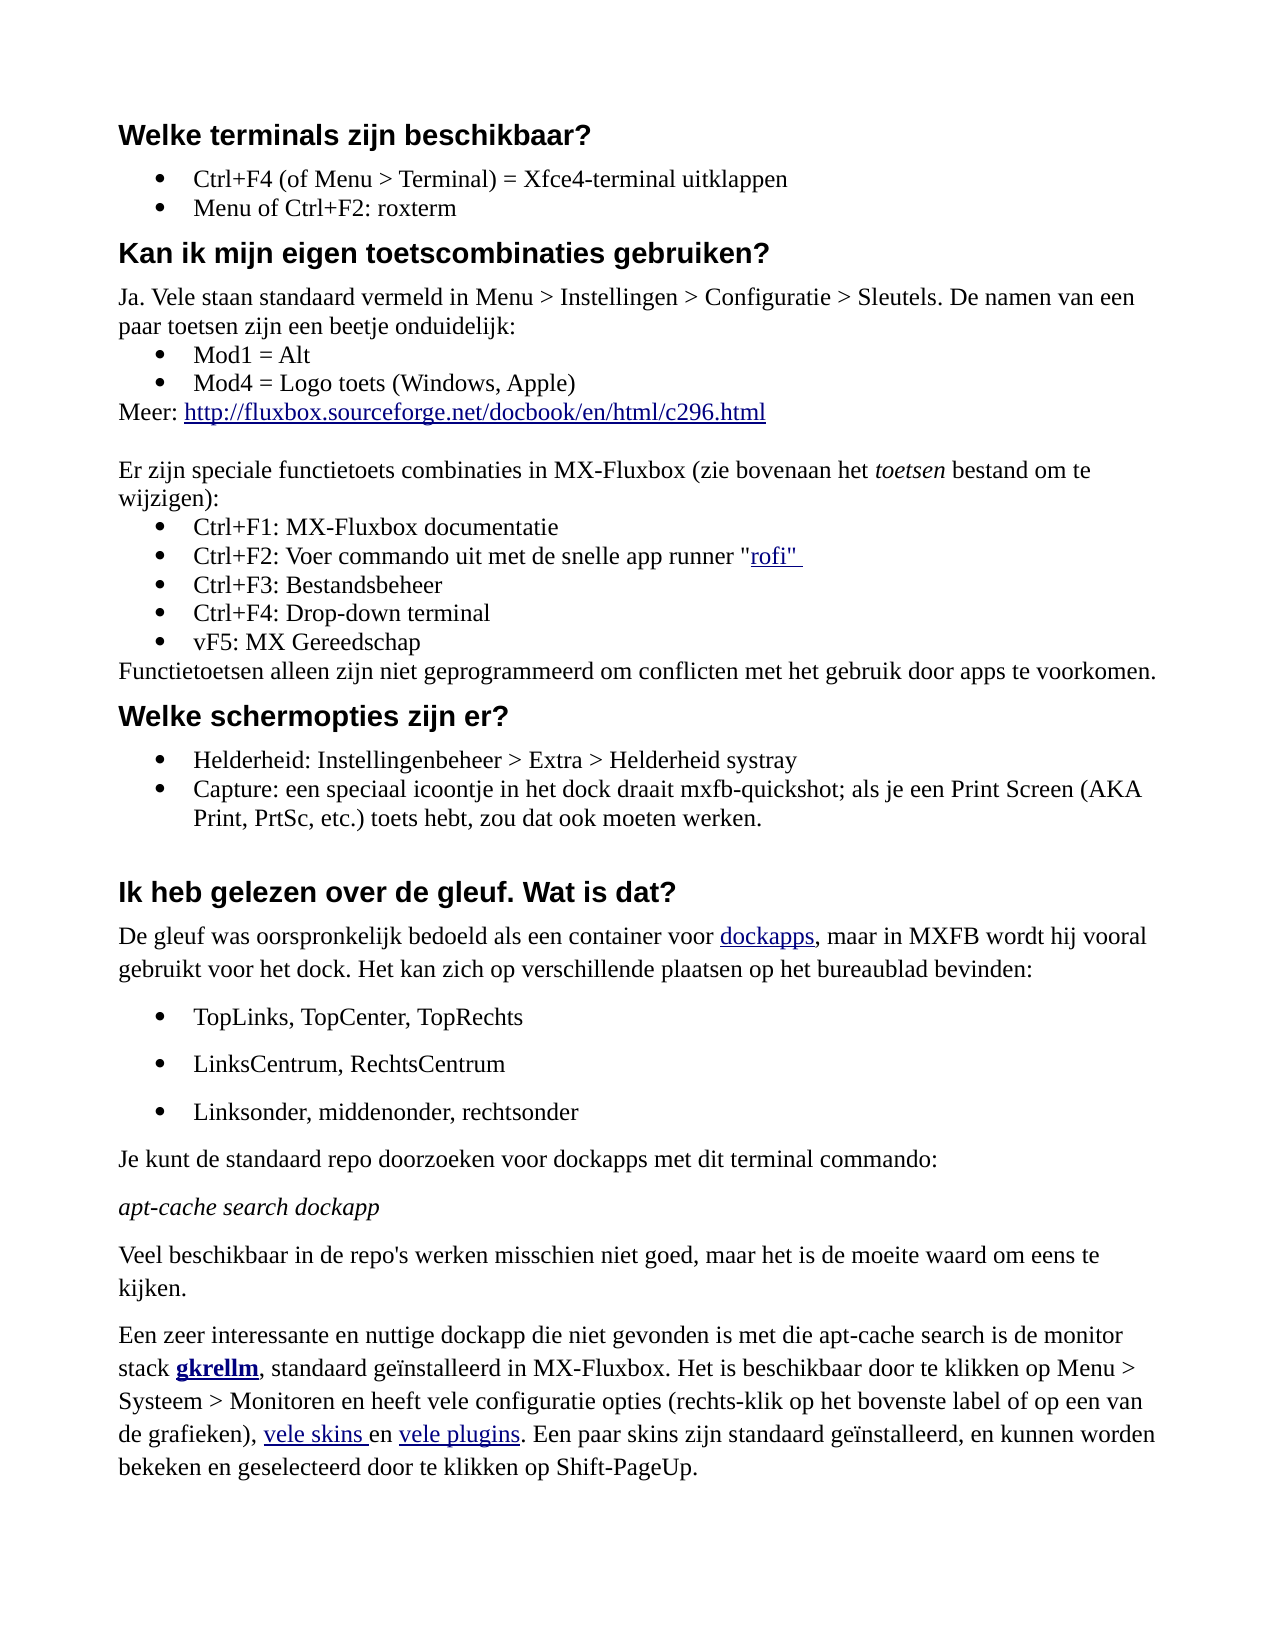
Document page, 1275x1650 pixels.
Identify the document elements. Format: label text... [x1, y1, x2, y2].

list LinksCentrum, RechtsCentrum [156, 1049, 1157, 1078]
list Helderheid: [156, 745, 1157, 774]
text De gleuf was oorspronkelijk bedoeld als een container voor dockapps, maar in MXFB wordt vooral gebruikt voor het dock. Het kan zich op verschillende plaatsen op het bureaublad bevinden: [118, 921, 1157, 983]
list Mod4 = Logo toets (Windows, Apple) [156, 368, 1157, 397]
text apt-cache search dockapp [118, 1192, 1157, 1221]
list (of Menu > Terminal) = Xfce4-terminal uitklappen [156, 164, 1157, 193]
text Meer: http://fluxbox.sourceforge.net/docbook/en/html/c296.html [118, 397, 1157, 426]
list : Drop-down terminal [156, 598, 1157, 627]
list Mod1 = Alt [156, 340, 1157, 368]
subtitle Welke schermopties zijn er? [118, 699, 1157, 733]
text Ja. Vele staan standaard vermeld in Menu > Instellingen > Configuratie > Sleutels. De namen van een paar toetsen zijn een beetje onduidelijk: [118, 282, 1157, 340]
list Linksonder, middenonder, rechtsonder [156, 1097, 1157, 1126]
list Menu of : roxterm [156, 193, 1157, 222]
text Je kunt de standaard repo doorzoeken voor dockapps met dit terminal commando: [118, 1144, 1157, 1173]
subtitle Welke terminals zijn beschikbaar? [118, 118, 1157, 152]
text Er zijn speciale functietoets in MX-Fluxbox (zie bovenaan het toetsen bestand om te wijzigen): [118, 455, 1157, 512]
list : MX Gereedschap [156, 627, 1157, 656]
subtitle Kan ik mijn eigen toetscombinaties gebruiken? [118, 236, 1157, 270]
list : MX-Fluxbox documentatie [156, 512, 1157, 541]
list : Bestandsbeheer [156, 570, 1157, 598]
list Capture: een speciaal icoontje in het dock draait mxfb-quickshot; als je een Print Screen (AKA Print, PrtSc, etc.) toets hebt, zou dat ook moeten werken. [156, 774, 1157, 832]
subtitle Ik heb gelezen over de gleuf. Wat is dat? [118, 875, 1157, 908]
list TopLinks, TopCenter, TopRechts [156, 1002, 1157, 1030]
text Een zeer interessante en nuttige dockapp die niet gevonden is met die apt-cache search is de monitor stack gkrellm, standaard geïnstalleerd in MX-Fluxbox. Het is beschikbaar door te klikken op Menu > Systeem > Monitoren en heeft vele configuratie opties (rechts-klik op het bovenste label of op een van de grafieken), vele skins en vele plugins. Een paar skins zijn standaard geïnstalleerd, en kunnen worden bekeken en geselecteerd door te klikken op Shift-PageUp. [118, 1320, 1157, 1481]
text Veel beschikbaar in de repo's werken misschien niet goed, maar het is de moeite waard om eens te kijken. [118, 1240, 1157, 1301]
list : Voer commando uit met de snelle app runner "rofi" [156, 541, 1157, 570]
